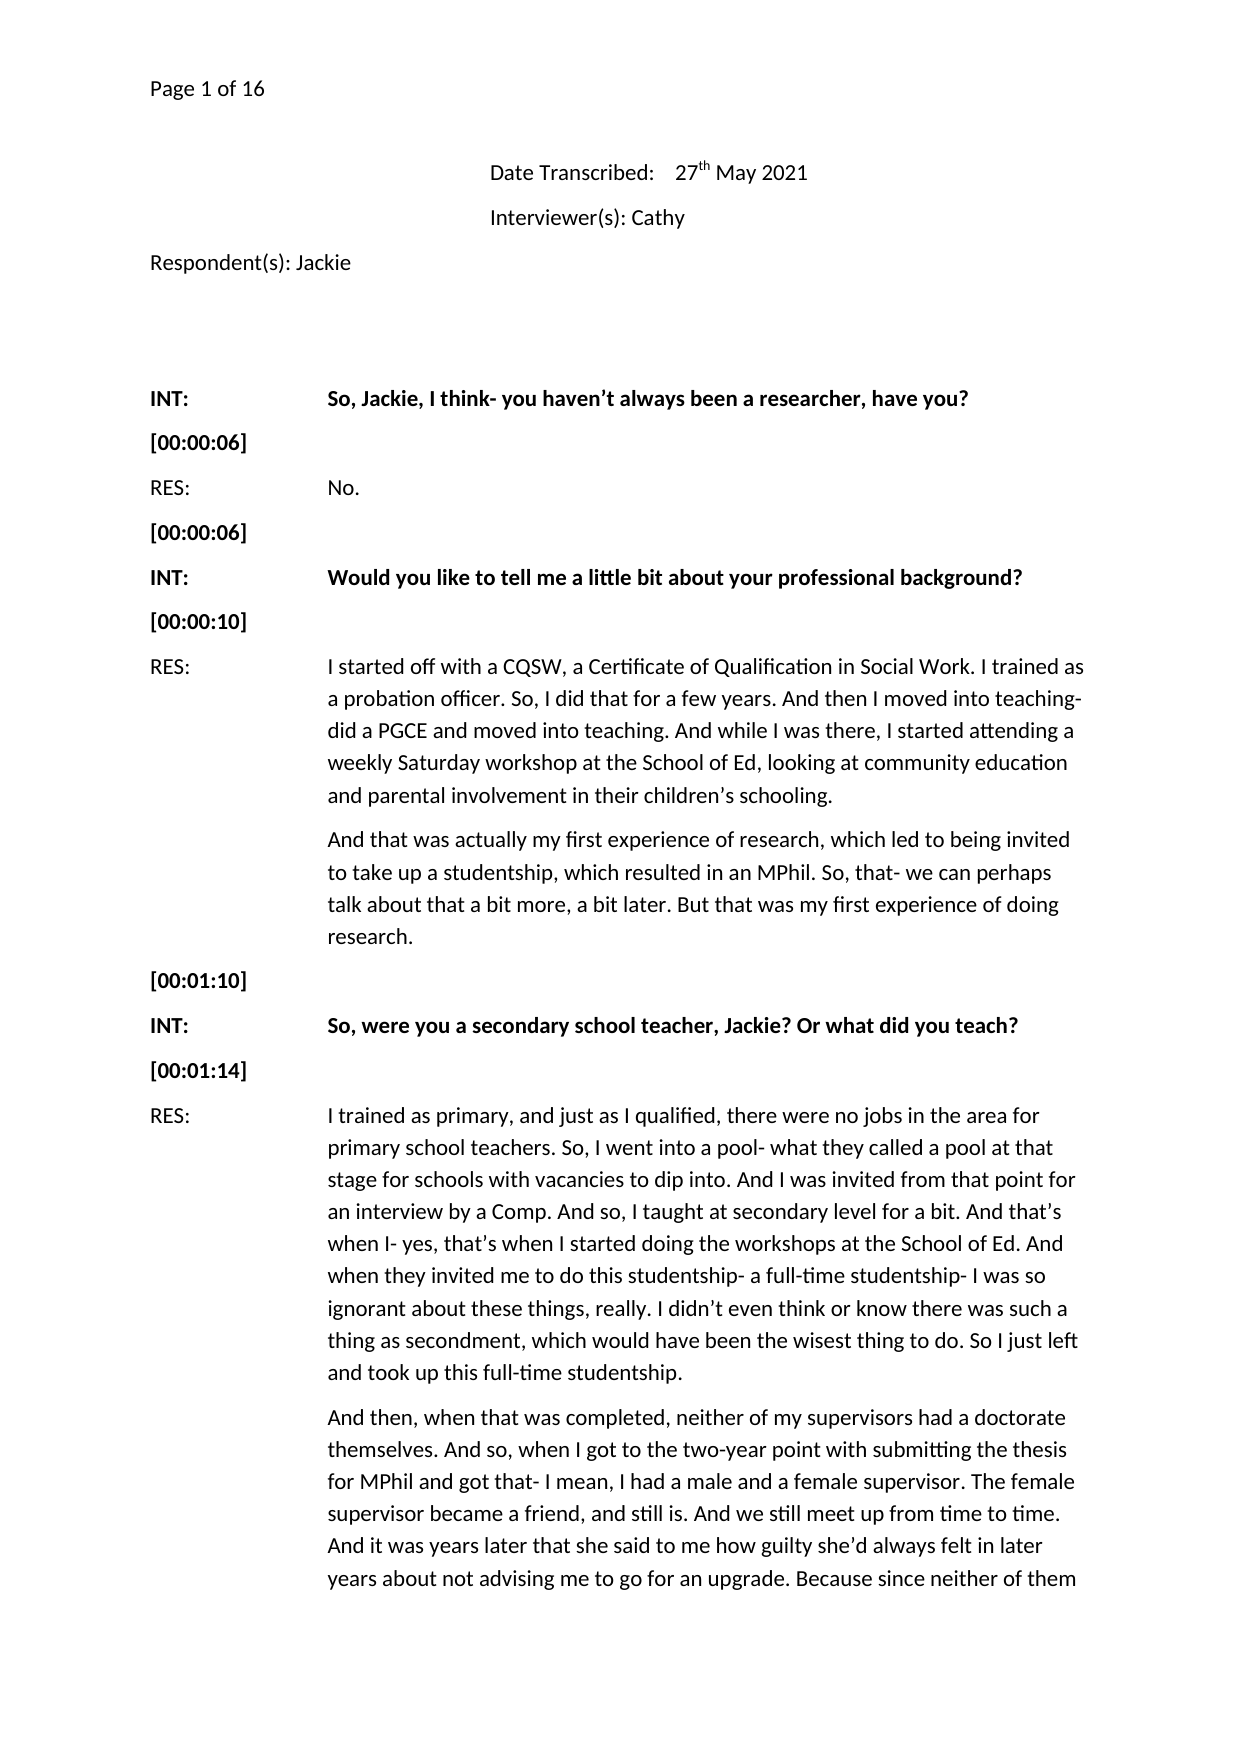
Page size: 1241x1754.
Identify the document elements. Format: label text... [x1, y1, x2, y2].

text RES: I started off with a CQSW, a Certificate of Qualification in Social Work. I trained as a probation officer. So, I did that for a few years. And then I moved into teaching- did a PGCE and moved into teaching. And while I was there, I started attending a weekly Saturday workshop at the School of Ed, looking at community education and parental involvement in their children’s schooling. [150, 652, 1090, 809]
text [150, 1403, 1090, 1592]
text RES: I trained as primary, and just as I qualified, there were no jobs in the area for primary school teachers. So, I went into a pool- what they called a pool at that stage for schools with vacancies to dip into. And I was invited from that point for an interview by a Comp. And so, I taught at secondary level for a bit. And that’s when I- yes, that’s when I started doing the workshops at the School of Ed. And when they invited me to do this studentship- a full-time studentship- I was so ignorant about these things, really. I didn’t even think or know there was such a thing as secondment, which would have been the wisest thing to do. So I just left and took up this full-time studentship. [150, 1101, 1090, 1386]
text [00:00:10] [150, 607, 1090, 635]
text INT: So, were you a secondary school teacher, Jackie? Or what did you teach? [150, 1011, 1090, 1039]
text [00:00:06] [150, 518, 1090, 546]
list Date Transcribed: 27th May 2021 [150, 157, 1090, 186]
text [00:01:14] [150, 1056, 1090, 1084]
text [00:00:06] [150, 428, 1090, 457]
list Interviewer(s): Cathy [150, 203, 1090, 231]
text And that was actually my first experience of research, which led to being invited to take up a studentship, which resulted in an MPhil. So, that- we can perhaps talk about that a bit more, a bit later. But that was my first experience of doing research. [150, 825, 1090, 950]
text [00:01:10] [150, 967, 1090, 995]
text INT: So, Jackie, I think- you haven’t always been a researcher, have you? [150, 384, 1090, 412]
text Respondent(s): Jackie [150, 248, 1090, 276]
text RES: No. [150, 473, 1090, 501]
text INT: Would you like to tell me a little bit about your professional background? [150, 563, 1090, 591]
